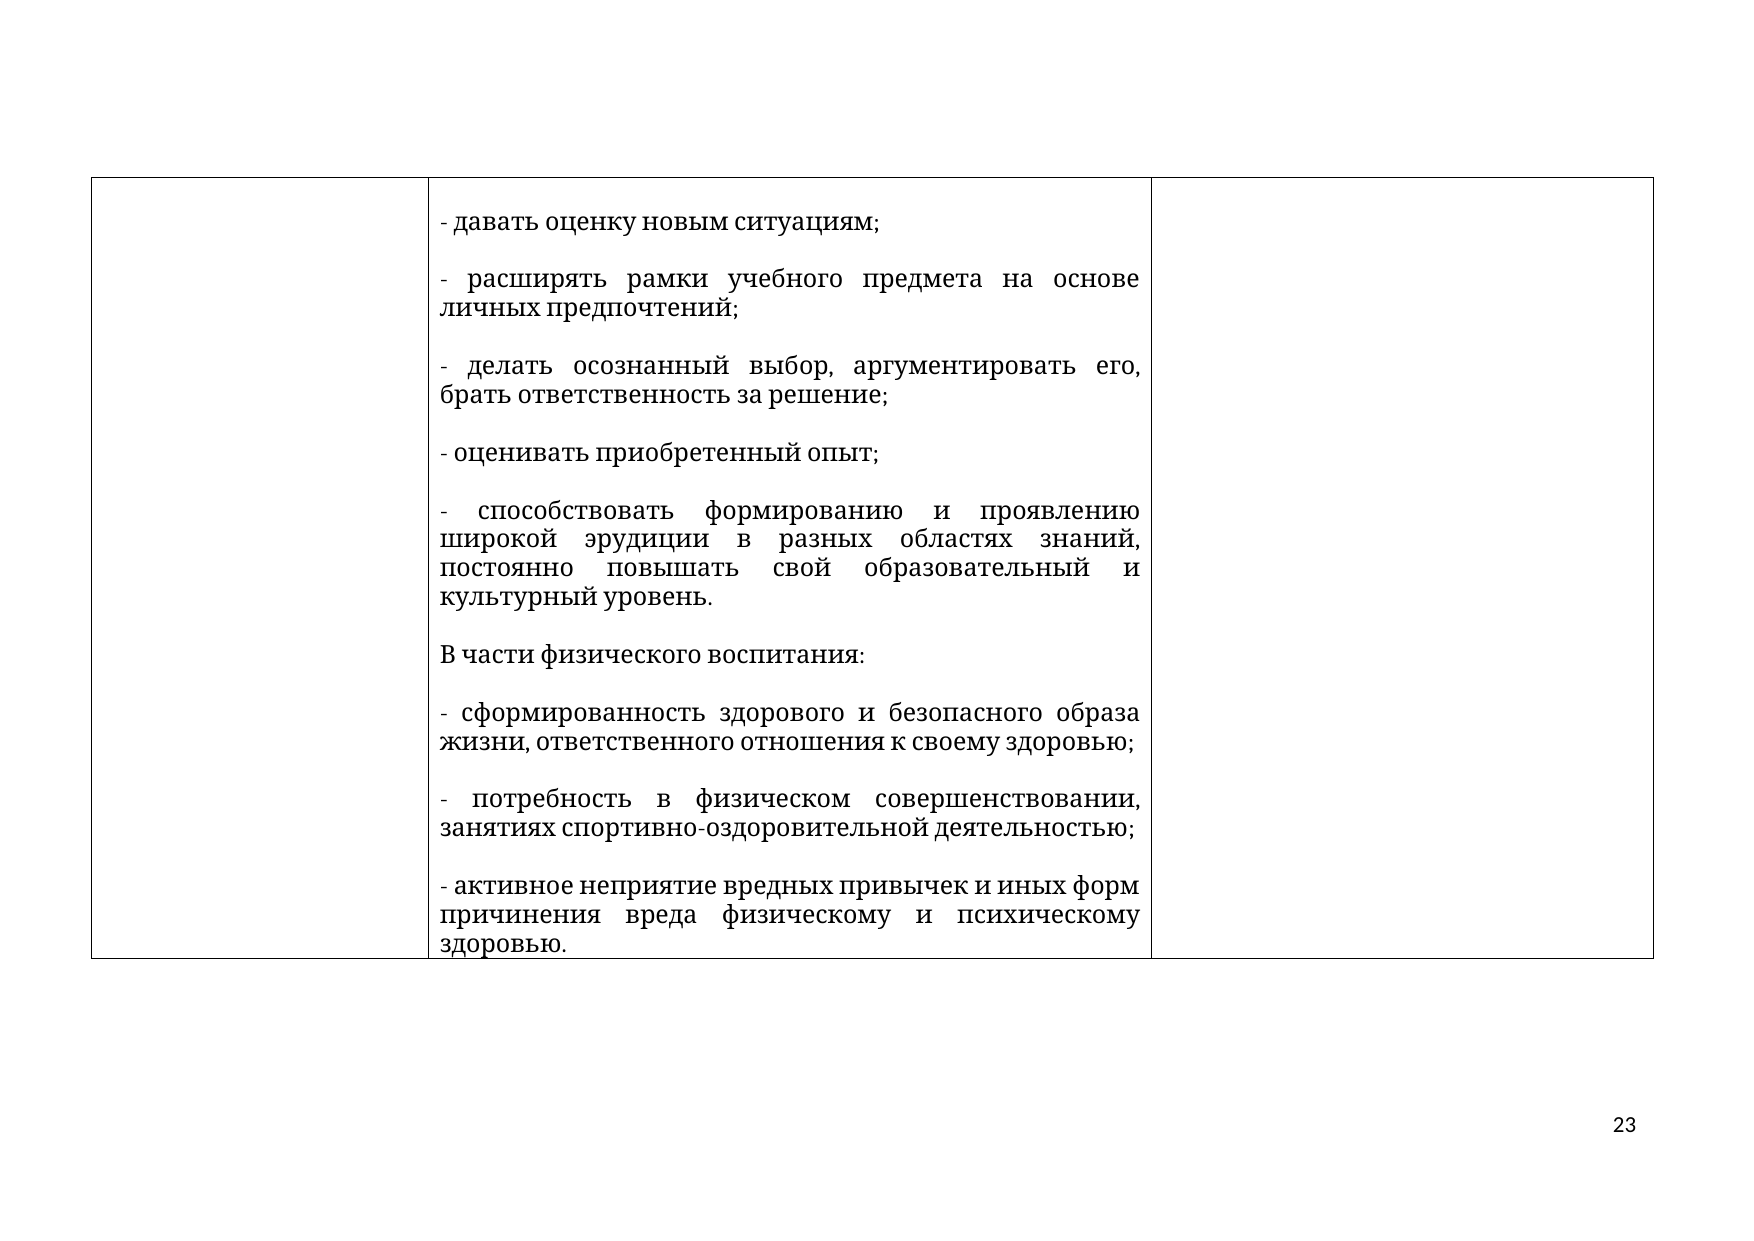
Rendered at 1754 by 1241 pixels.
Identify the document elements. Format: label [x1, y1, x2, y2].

table_cell [92, 178, 428, 958]
table_cell [429, 178, 1151, 958]
table_cell [1152, 178, 1653, 958]
